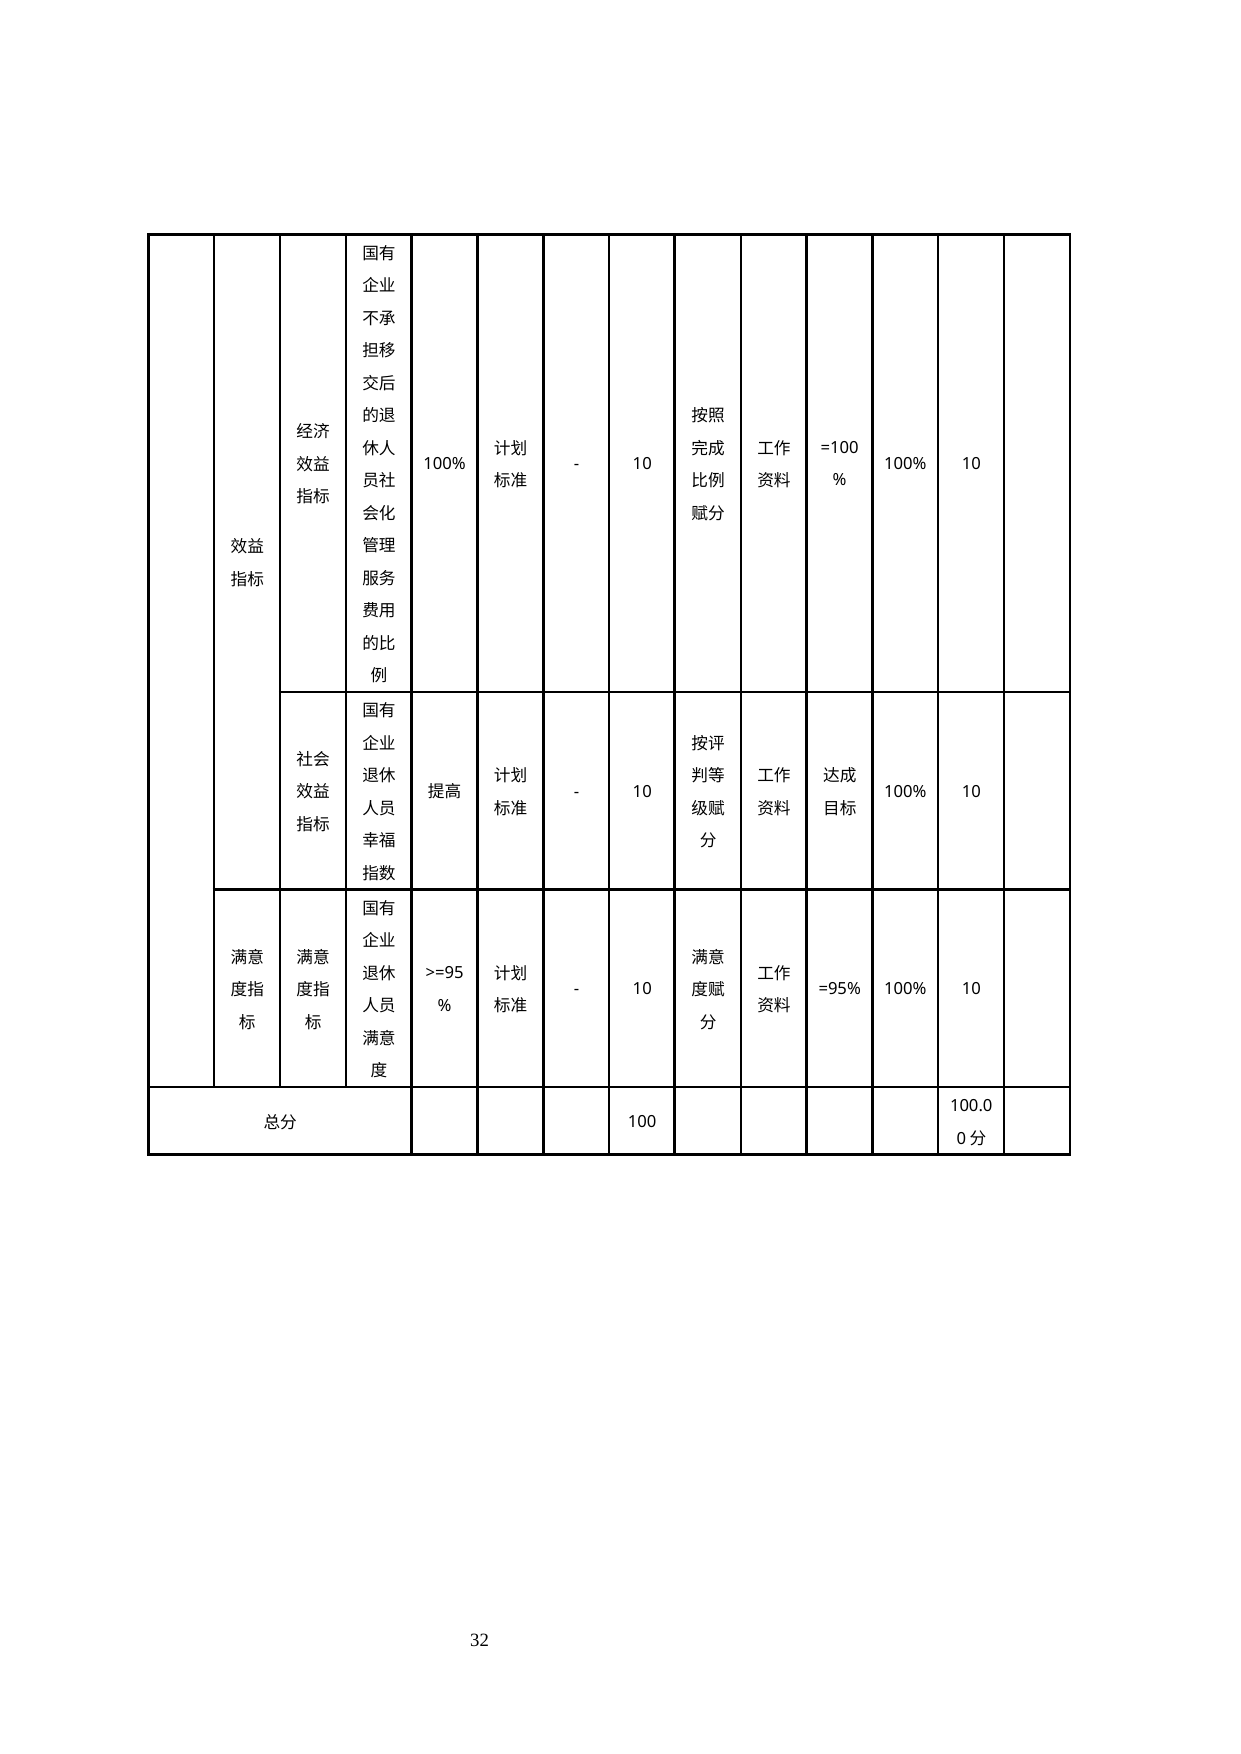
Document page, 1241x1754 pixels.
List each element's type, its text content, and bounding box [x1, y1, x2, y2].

table_cell 满意度指标 [281, 891, 345, 1086]
table_cell 10 [939, 693, 1003, 888]
table_cell - [545, 236, 608, 691]
table_cell 100 [610, 1088, 673, 1153]
table_cell 计划标准 [479, 236, 542, 691]
table_cell 按照完成比例赋分 [676, 236, 740, 691]
table_cell 提高 [413, 693, 476, 888]
table_cell 10 [610, 693, 673, 888]
table_cell [808, 1088, 871, 1153]
table_cell 100% [413, 236, 476, 691]
table_cell [1005, 891, 1069, 1086]
table_cell [413, 1088, 476, 1153]
table_cell [479, 1088, 542, 1153]
table_cell 国有企业退休人员满意度 [347, 891, 410, 1086]
table_cell [1005, 1088, 1069, 1153]
table_cell >=95% [413, 891, 476, 1086]
table_cell 10 [610, 891, 673, 1086]
table_cell 100% [874, 693, 937, 888]
table_cell 总分 [150, 1088, 410, 1153]
table_cell 满意度赋分 [676, 891, 740, 1086]
table_cell 达成目标 [808, 693, 871, 888]
table_cell 100% [874, 891, 937, 1086]
table_cell [742, 1088, 805, 1153]
table_cell [1005, 236, 1069, 691]
table_cell 效益指标 [215, 236, 279, 888]
table_cell 10 [939, 891, 1003, 1086]
table_cell =95% [808, 891, 871, 1086]
table_cell [1005, 693, 1069, 888]
table_cell 计划标准 [479, 693, 542, 888]
table_cell 满意度指标 [215, 891, 279, 1086]
table_cell 工作资料 [742, 236, 805, 691]
table_cell 工作资料 [742, 891, 805, 1086]
table_cell - [545, 693, 608, 888]
table_cell 100.00分 [939, 1088, 1003, 1153]
table_cell 工作资料 [742, 693, 805, 888]
table_cell [874, 1088, 937, 1153]
table_cell =100% [808, 236, 871, 691]
table_cell 国有企业不承担移交后的退休人员社会化管理服务费用的比例 [347, 236, 410, 691]
table_cell 国有企业退休人员幸福指数 [347, 693, 410, 888]
table_cell 100% [874, 236, 937, 691]
table_cell 10 [939, 236, 1003, 691]
table_cell [676, 1088, 740, 1153]
table_cell - [545, 891, 608, 1086]
table_cell 10 [610, 236, 673, 691]
table_cell 经济效益指标 [281, 236, 345, 691]
table_cell 计划标准 [479, 891, 542, 1086]
table_cell [545, 1088, 608, 1153]
table_cell 社会效益指标 [281, 693, 345, 888]
table_cell 按评判等级赋分 [676, 693, 740, 888]
